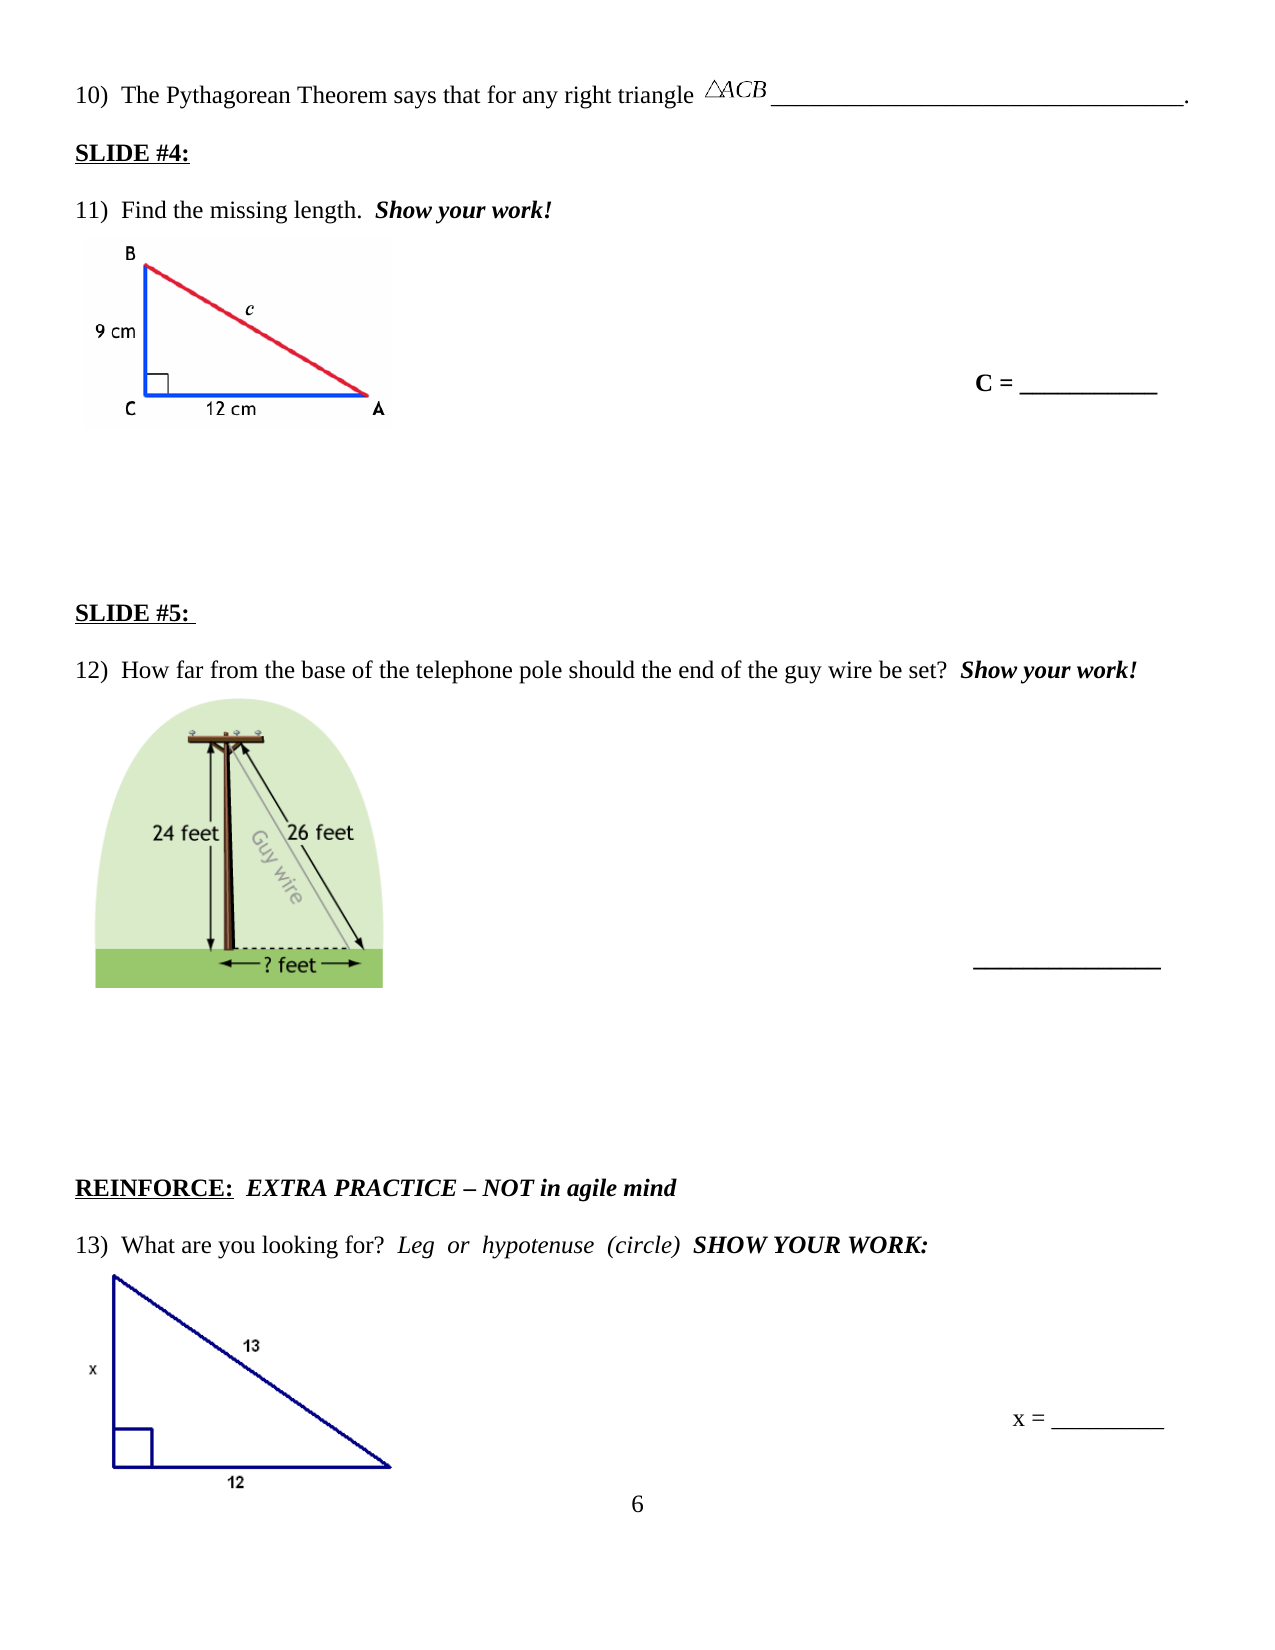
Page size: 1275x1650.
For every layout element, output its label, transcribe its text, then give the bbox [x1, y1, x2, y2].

picture [84, 237, 401, 368]
picture [75, 695, 391, 988]
text x = _________ [75, 1403, 1200, 1432]
text 12) How far from the base of the telephone pole should the end of the guy wire be set? Show your work! [948, 655, 1200, 684]
text C = ___________ [75, 368, 1200, 397]
text SLIDE #4: [75, 138, 1200, 167]
picture [75, 1432, 400, 1504]
text SLIDE #5: [75, 598, 1200, 627]
text _______________ [391, 943, 1200, 972]
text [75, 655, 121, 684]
text 10) The Pythagorean Theorem says that for any right triangle _________________________________. [75, 75, 1200, 109]
text 11) Find the missing length. Show your work! [75, 195, 1200, 224]
text 13) What are you looking for? Leg or hypotenuse (circle) SHOW YOUR WORK: [75, 1230, 1200, 1259]
text REINFORCE: EXTRA PRACTICE – NOT in agile mind [75, 1173, 1200, 1202]
picture [75, 1265, 400, 1403]
picture [84, 397, 401, 437]
